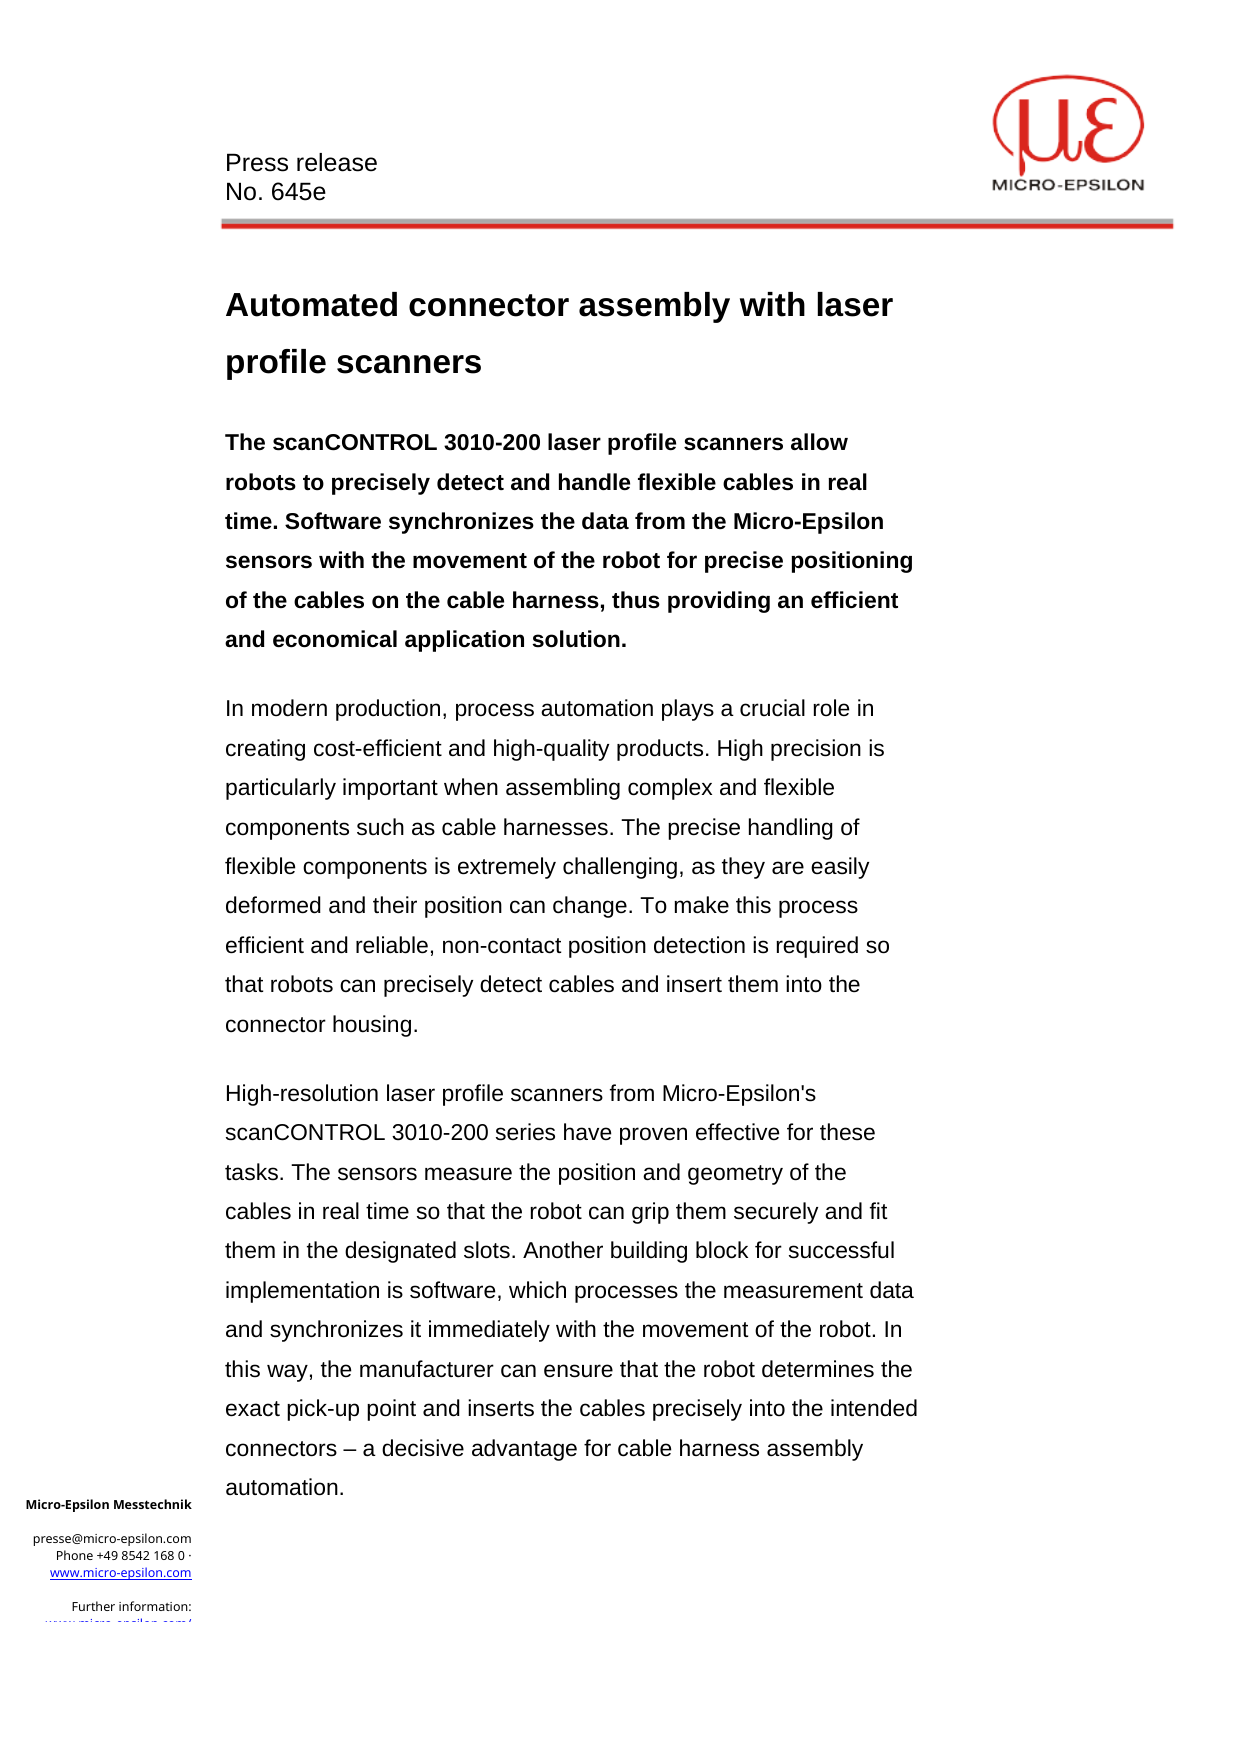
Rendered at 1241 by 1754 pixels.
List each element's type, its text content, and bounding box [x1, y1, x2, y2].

text No. 645e [225, 176, 919, 205]
text High-resolution laser profile scanners from Micro-Epsilon's scanCONTROL 3010-200 series have proven effective for these tasks. The sensors measure the position and geometry of the cables in real time so that the robot can grip them securely and fit them in the designated slots. Another building block for successful implementation is software, which processes the measurement data and synchronizes it immediately with the movement of the robot. In this way, the manufacturer can ensure that the robot determines the exact pick-up point and inserts the cables precisely into the intended connectors – a decisive advantage for cable harness assembly automation. [225, 1079, 919, 1501]
text In modern production, process automation plays a crucial role in creating cost-efficient and high-quality products. High precision is particularly important when assembling complex and flexible components such as cable harnesses. The precise handling of flexible components is extremely challenging, as they are easily deformed and their position can change. To make this process efficient and reliable, non-contact position detection is required so that robots can precisely detect cables and insert them into the connector housing. [225, 695, 919, 1037]
text Automated connector assembly with laser profile scanners [225, 285, 919, 381]
text The scanCONTROL 3010-200 laser profile scanners allow robots to precisely detect and handle flexible cables in real time. Software synchronizes the data from the Micro-Epsilon sensors with the movement of the robot for precise positioning of the cables on the cable harness, thus providing an efficient and economical application solution. [225, 429, 919, 653]
text Press release [225, 148, 919, 176]
